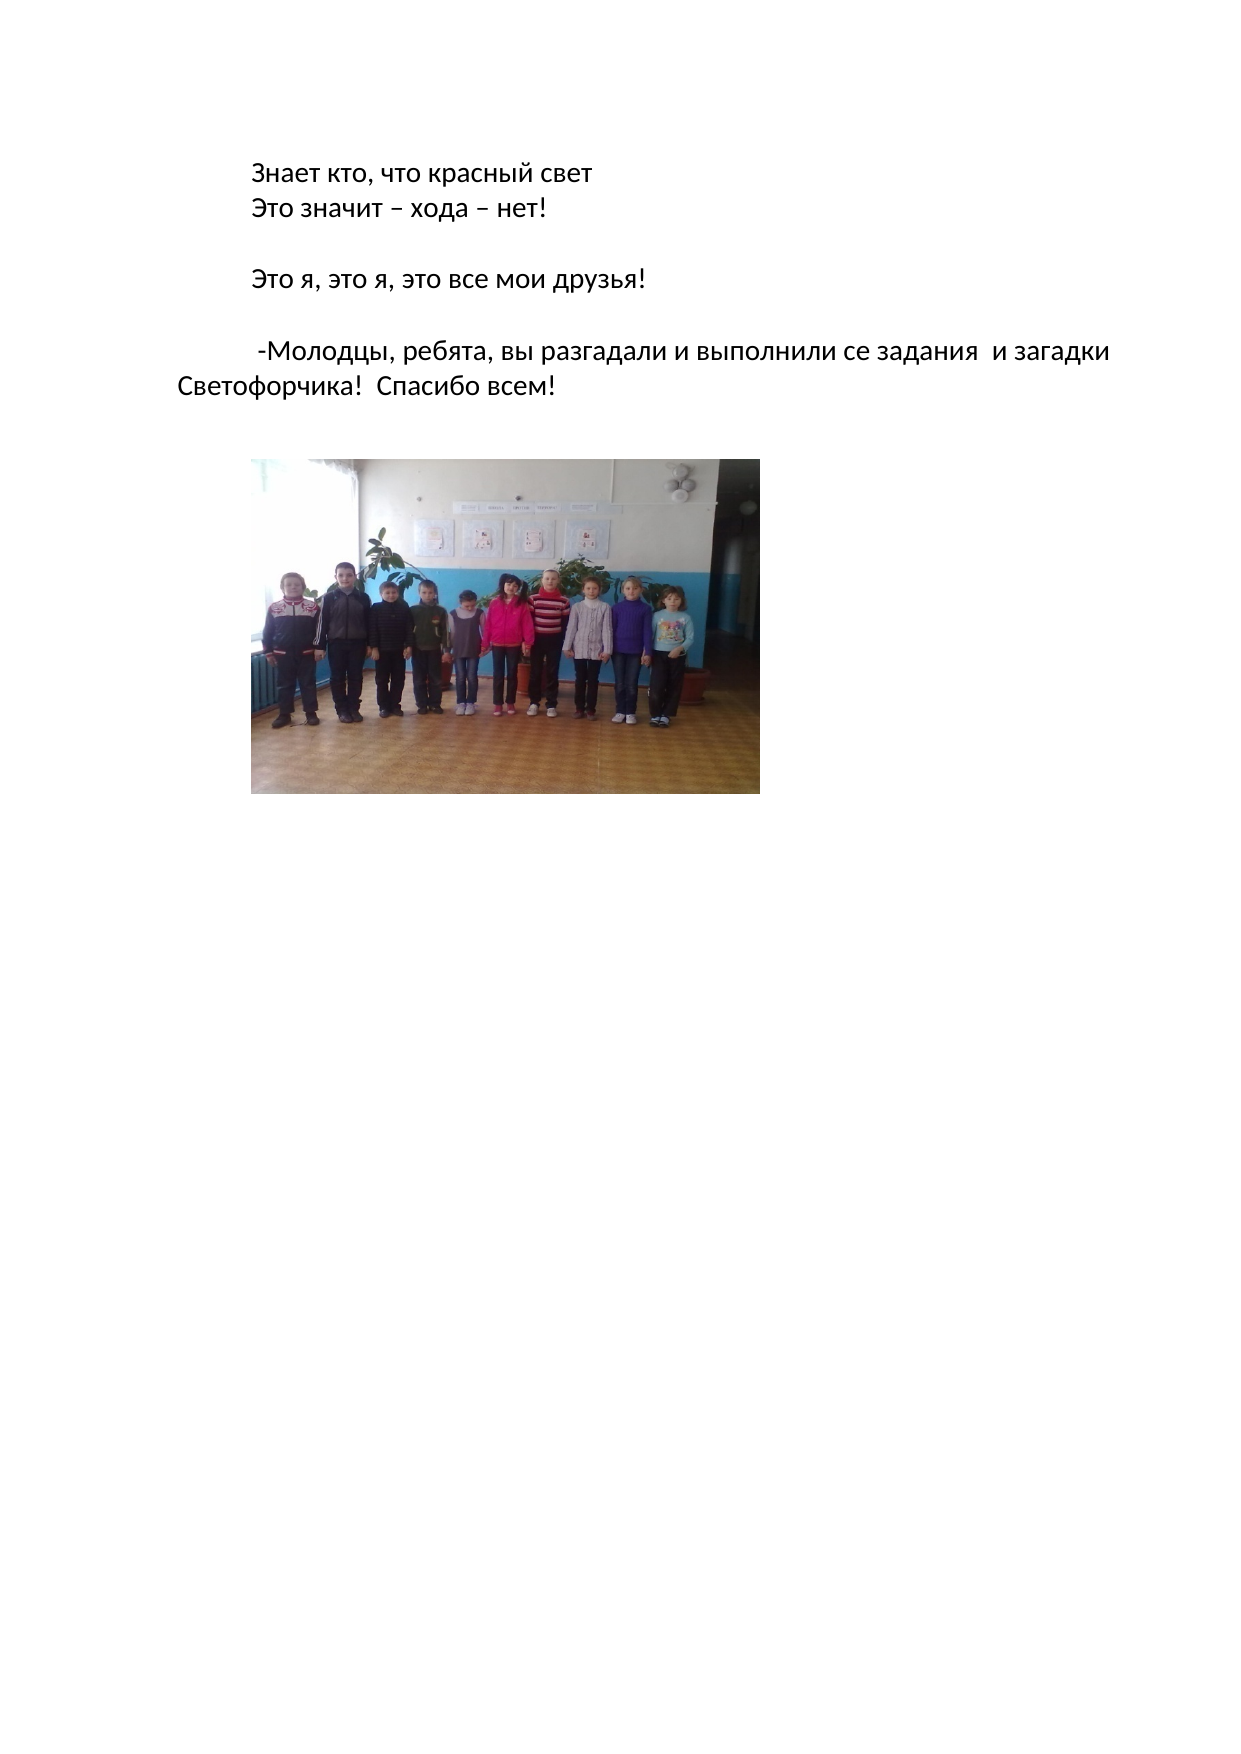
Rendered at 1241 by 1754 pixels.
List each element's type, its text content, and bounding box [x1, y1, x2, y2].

text Это я, это я, это все мои друзья! [177, 261, 1152, 296]
text Это значит – хода – нет! [177, 189, 1152, 225]
picture [251, 459, 760, 794]
text Знает кто, что красный свет [177, 154, 1152, 189]
text -Молодцы, ребята, вы разгадали и выполнили се задания и загадки Светофорчика! Спасибо всем! [177, 332, 1152, 403]
